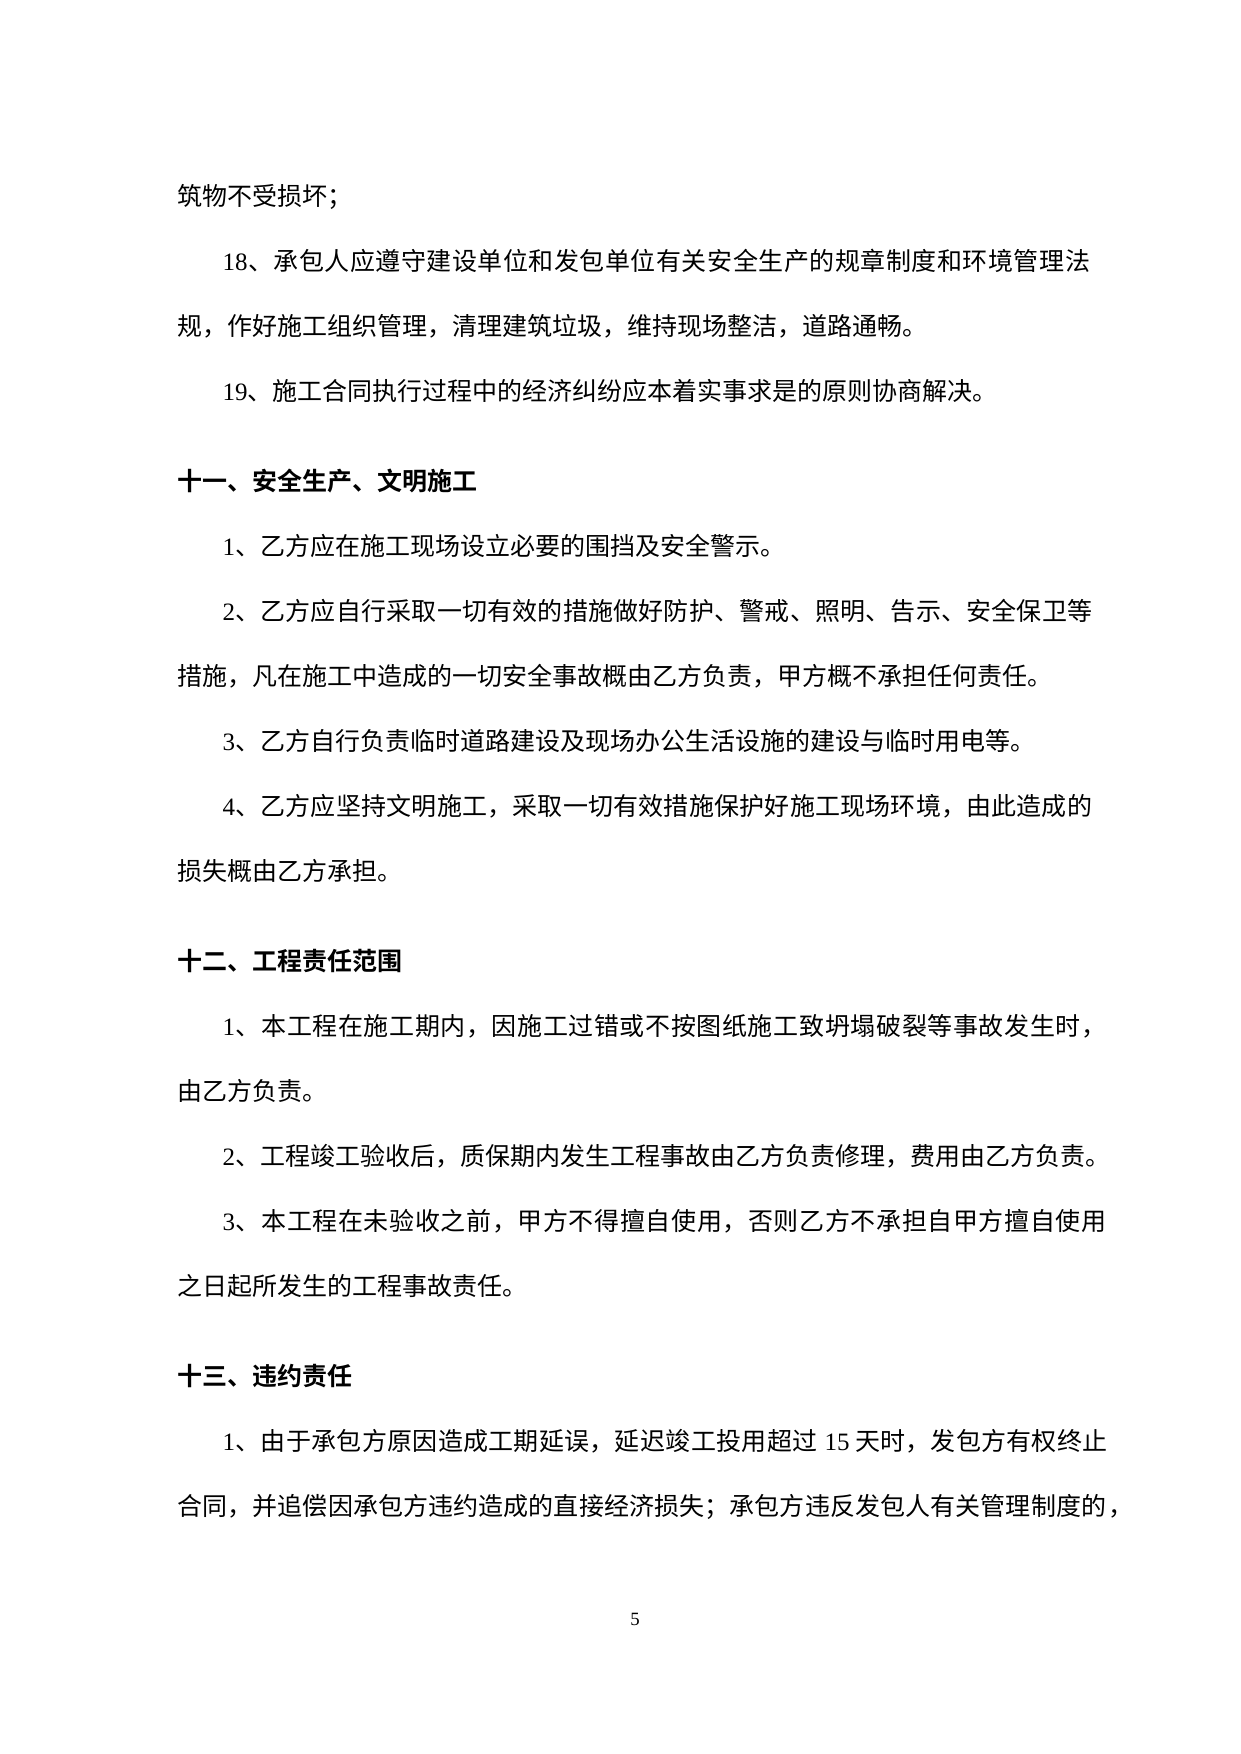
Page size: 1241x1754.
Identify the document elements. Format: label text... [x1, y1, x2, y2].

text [177, 162, 1092, 227]
text 1、乙方应在施工现场设立必要的围挡及安全警示。 [177, 512, 1092, 577]
text 十三、违约责任 [177, 1342, 1108, 1407]
text 3、本工程在未验收之前，甲方不得擅自使用，否则乙方不承担自甲方擅自使用之日起所发生的工程事故责任。 [177, 1187, 1108, 1317]
text 十二、工程责任范围 [177, 927, 1108, 992]
text 3、乙方自行负责临时道路建设及现场办公生活设施的建设与临时用电等。 [177, 707, 1092, 772]
text 4、乙方应坚持文明施工，采取一切有效措施保护好施工现场环境，由此造成的损失概由乙方承担。 [177, 772, 1092, 902]
text 19、施工合同执行过程中的经济纠纷应本着实事求是的原则协商解决。 [177, 357, 1092, 422]
text 18、承包人应遵守建设单位和发包单位有关安全生产的规章制度和环境管理法规，作好施工组织管理，清理建筑垃圾，维持现场整洁，道路通畅。 [177, 227, 1092, 357]
text 十一、安全生产、文明施工 [177, 447, 1108, 512]
text 2、乙方应自行采取一切有效的措施做好防护、警戒、照明、告示、安全保卫等措施，凡在施工中造成的一切安全事故概由乙方负责，甲方概不承担任何责任。 [177, 577, 1092, 707]
text 1、本工程在施工期内，因施工过错或不按图纸施工致坍塌破裂等事故发生时，由乙方负责。 [177, 992, 1108, 1122]
text 2、工程竣工验收后，质保期内发生工程事故由乙方负责修理，费用由乙方负责。 [177, 1122, 1108, 1187]
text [177, 1407, 1108, 1537]
